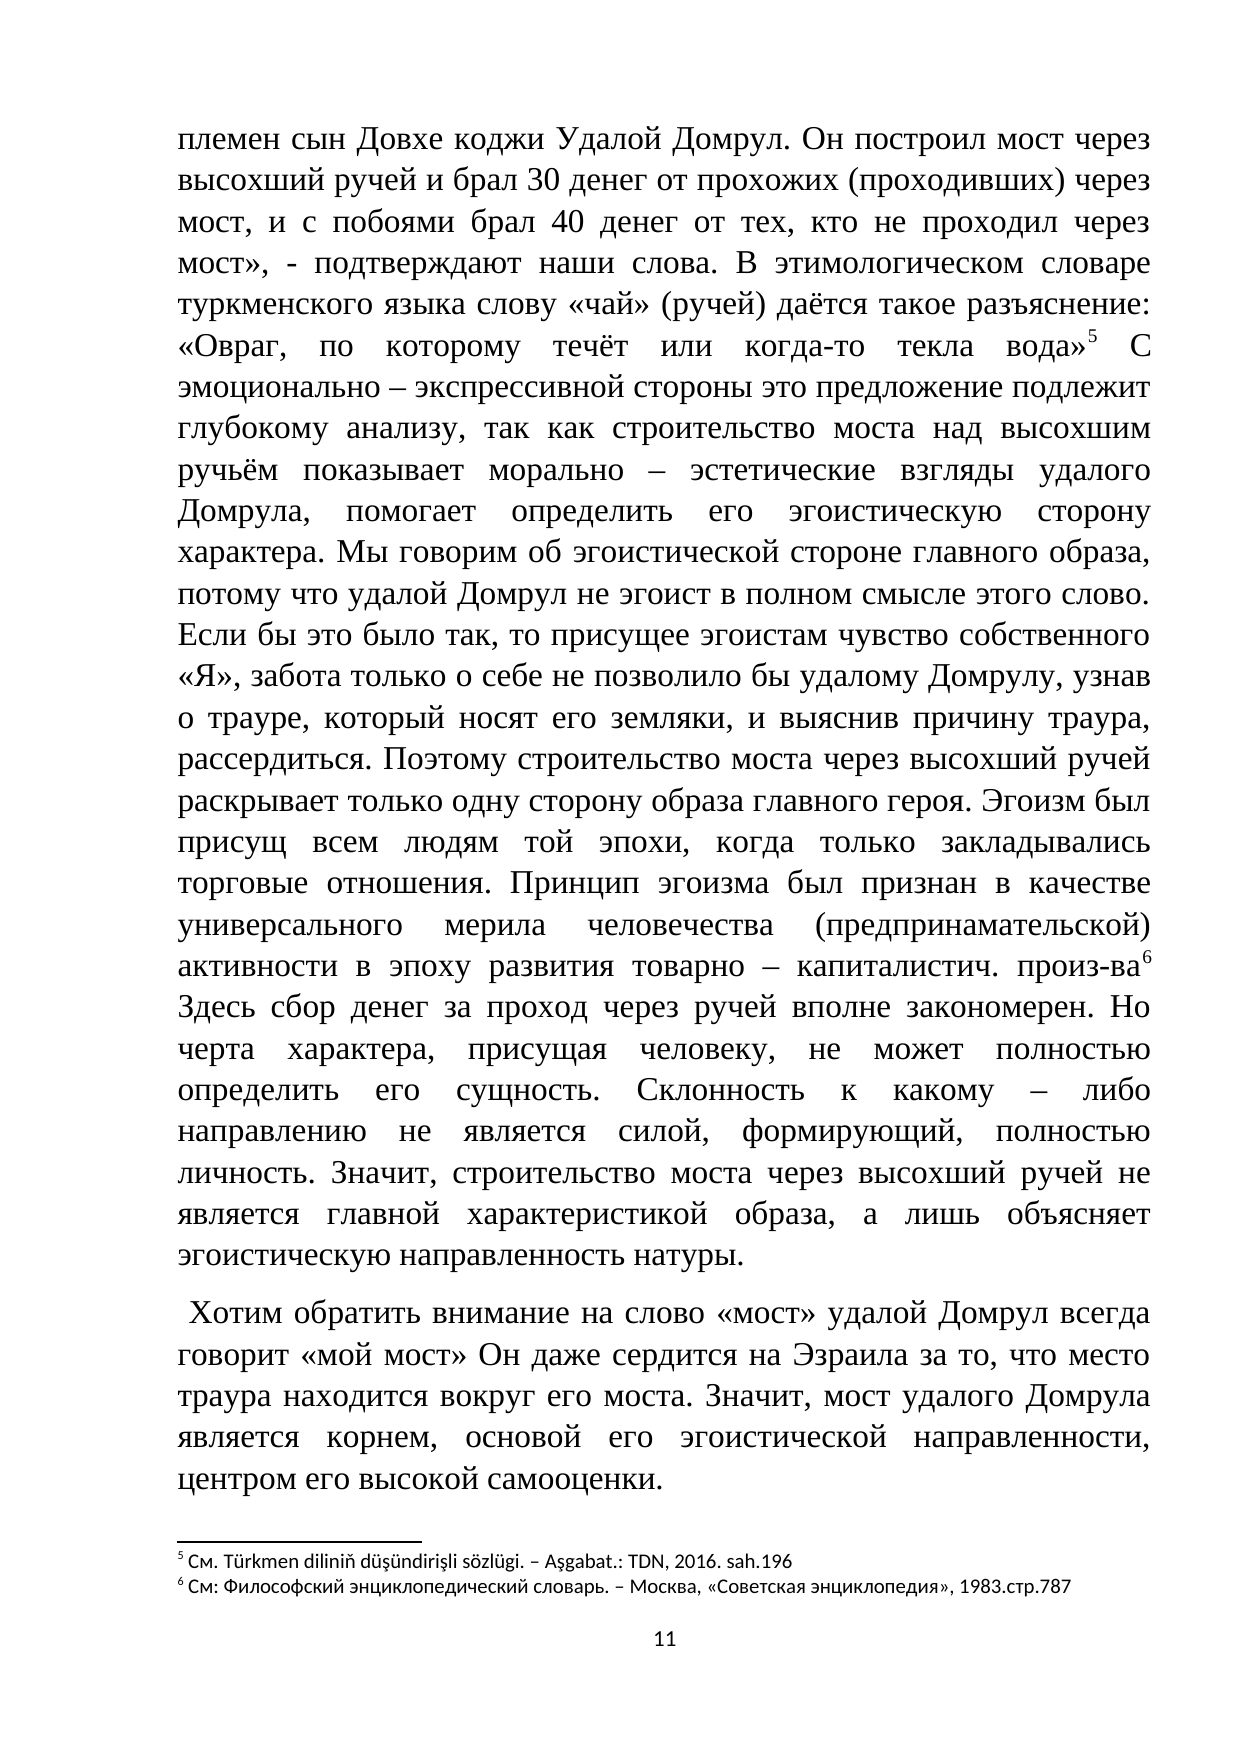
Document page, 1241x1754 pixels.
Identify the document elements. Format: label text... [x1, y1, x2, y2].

text Хотим обратить внимание на слово «мост» удалой Домрул всегда говорит «мой мост» Он даже сердится на Эзраила за то, что место траура находится вокруг его моста. Значит, мост удалого Домрула является корнем, основой его эгоистической направленности, центром его высокой самооценки. [177, 1293, 1152, 1496]
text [177, 118, 1152, 1273]
